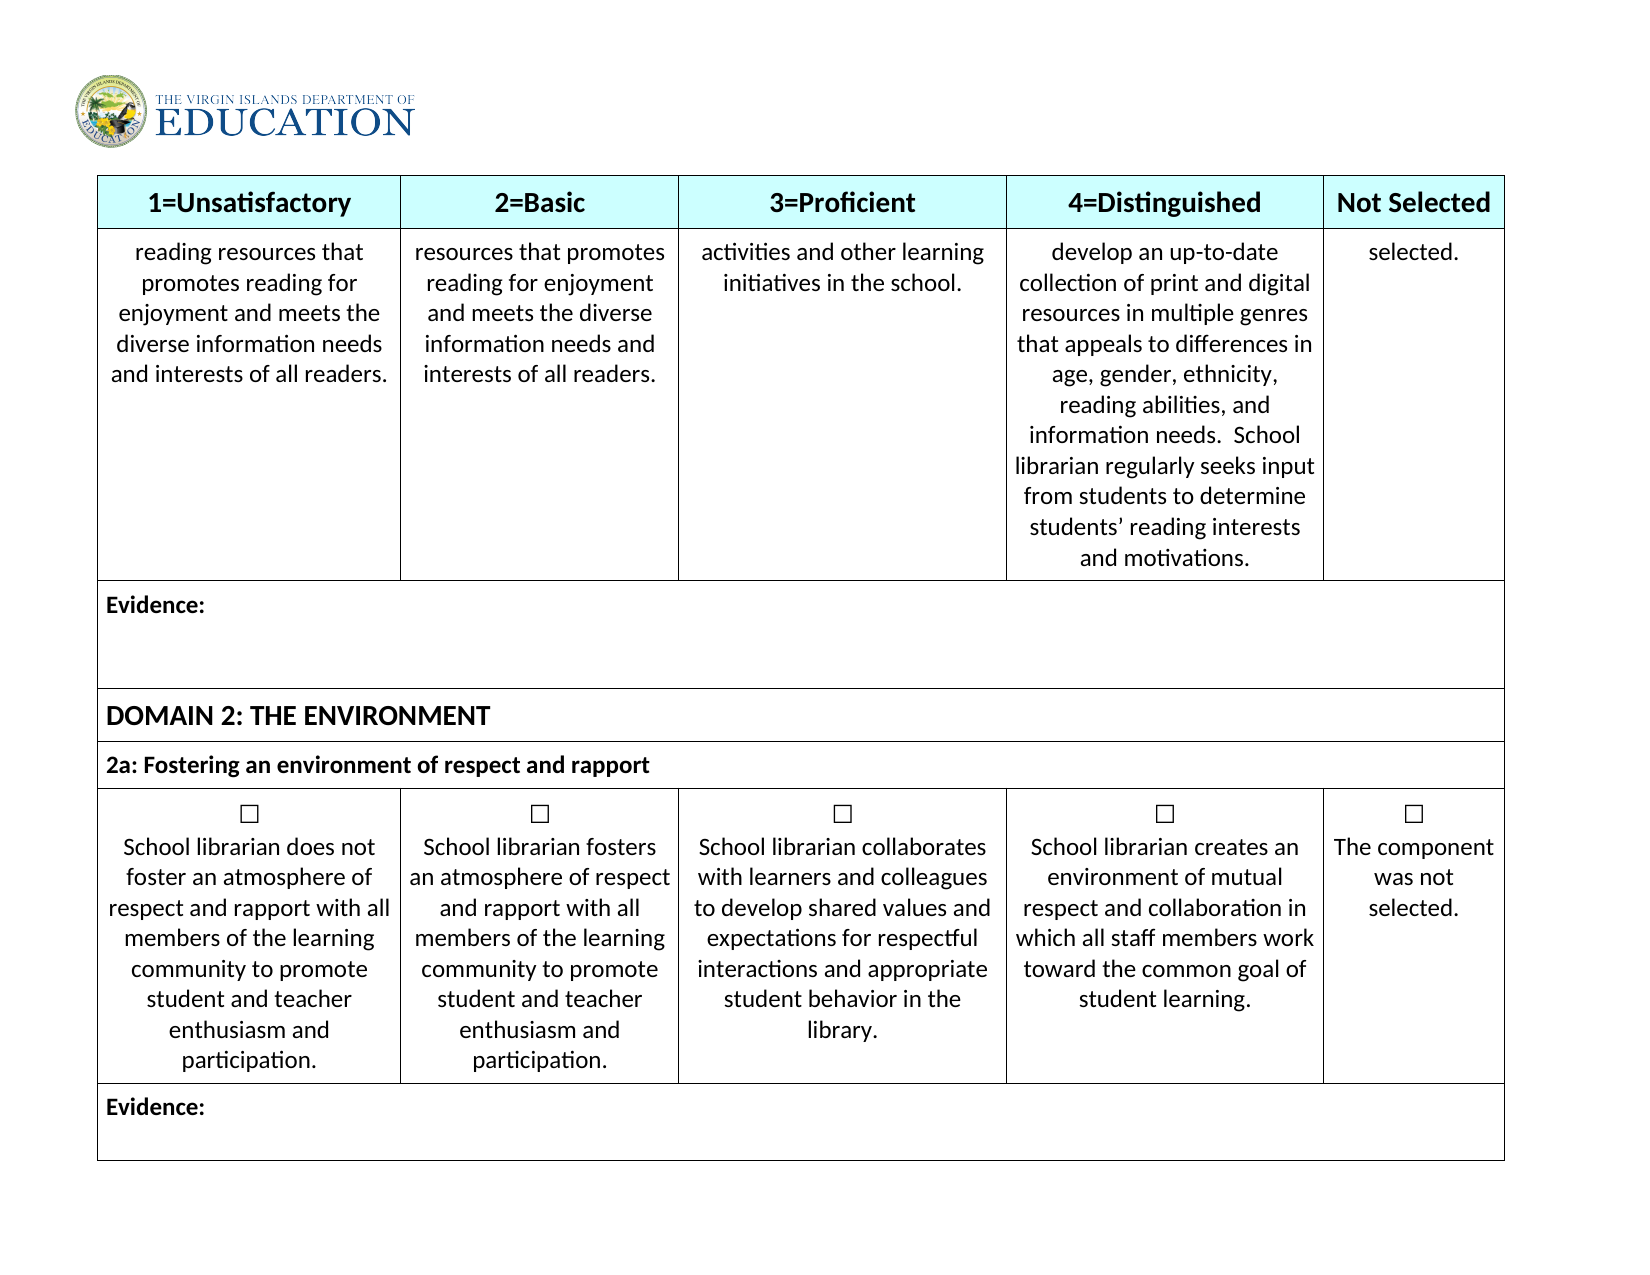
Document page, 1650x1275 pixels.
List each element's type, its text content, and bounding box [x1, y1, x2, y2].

table_header Not Selected [1324, 176, 1504, 228]
table_cell Evidence: [98, 581, 1504, 688]
table_cell Domain 2: The Environment [98, 689, 1504, 741]
table_cell The component was not selected. [1324, 229, 1504, 580]
table_cell The component was not selected. [1324, 789, 1504, 1083]
table_cell School librarian does not foster an atmosphere of respect and rapport with all members of the learning community to promote student and teacher enthusiasm and participation. [98, 789, 400, 1083]
table_cell School librarian creates an environment of mutual respect and collaboration in which all staff members work toward the common goal of student learning. [1007, 789, 1323, 1083]
table_header 2=Basic [401, 176, 678, 228]
table_cell School librarian ensures the collection support classroom activities and other learning initiatives in the school. [679, 229, 1006, 580]
table_header 4=Distinguished [1007, 176, 1323, 228]
table_cell Evidence: [98, 1084, 1504, 1160]
table_cell School librarian fosters an atmosphere of respect and rapport with all members of the learning community to promote student and teacher enthusiasm and participation. [401, 789, 678, 1083]
table_cell 2a: Fostering an environment of respect and rapport [98, 742, 1504, 788]
table_cell School librarian collaborates with learners and colleagues to develop shared values and expectations for respectful interactions and appropriate student behavior in the library. [679, 789, 1006, 1083]
picture [75, 75, 419, 148]
table_header 3=Proficient [679, 176, 1006, 228]
table_header 1=Unsatisfactory [98, 176, 400, 228]
